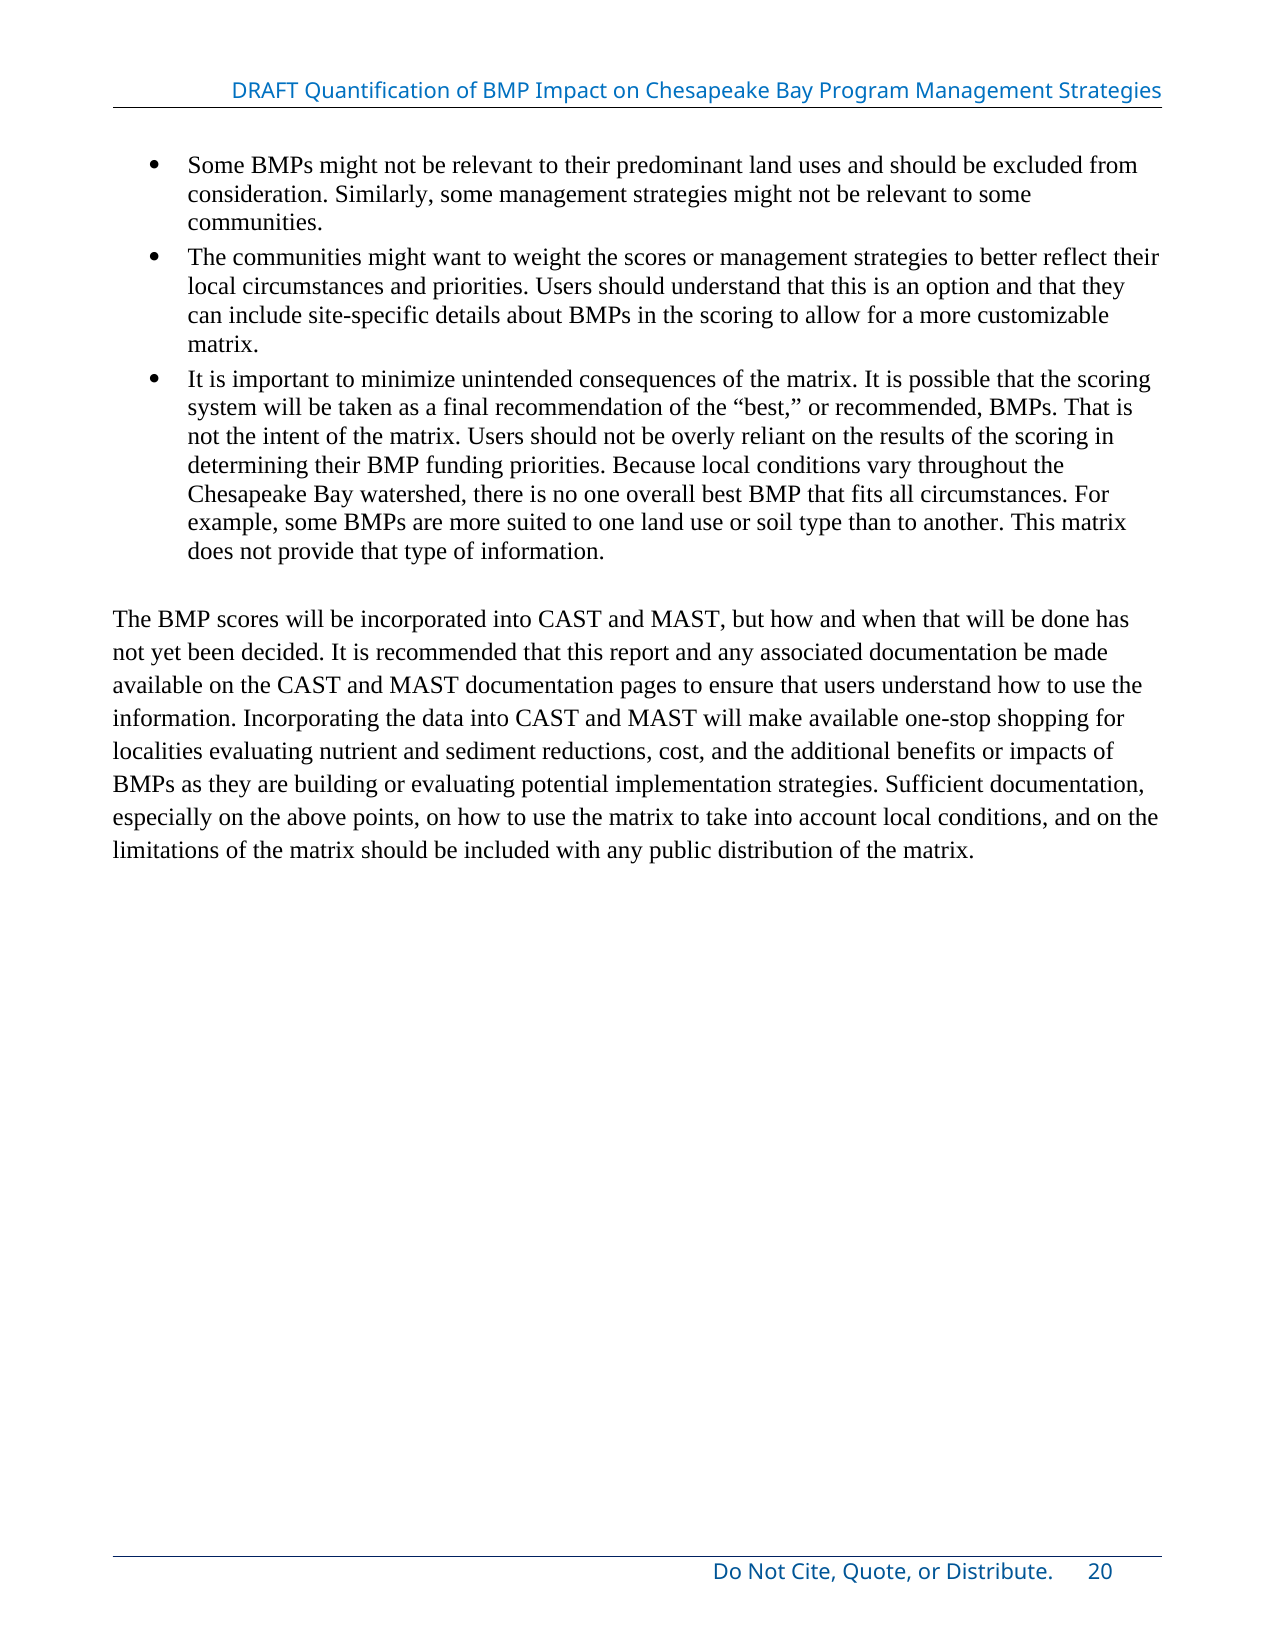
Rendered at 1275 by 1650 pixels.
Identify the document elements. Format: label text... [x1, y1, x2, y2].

list The communities might want to weight the scores or management strategies to better reflect their local circumstances and priorities. Users should understand that this is an option and that they can include site-specific details about BMPs in the scoring to allow for a more customizable matrix. [150, 242, 1162, 357]
list Some BMPs might not be relevant to their predominant land uses and should be excluded from consideration. Similarly, some management strategies might not be relevant to some communities. [150, 150, 1162, 236]
list It is important to minimize unintended consequences of the matrix. It is possible that the scoring system will be taken as a final recommendation of the “best,” or recommended, BMPs. That is not the intent of the matrix. Users should not be overly reliant on the results of the scoring in determining their BMP funding priorities. Because local conditions vary throughout the Chesapeake Bay watershed, there is no one overall best BMP that fits all circumstances. For example, some BMPs are more suited to one land use or soil type than to another. This matrix does not provide that type of information. [150, 364, 1162, 565]
text The BMP scores will be incorporated into CAST and MAST, but how and when that will be done has not yet been decided. It is recommended that this report and any associated documentation be made available on the CAST and MAST documentation pages to ensure that users understand how to use the information. Incorporating the data into CAST and MAST will make available one-stop shopping for localities evaluating nutrient and sediment reductions, cost, and the additional benefits or impacts of BMPs as they are building or evaluating potential implementation strategies. Sufficient documentation, especially on the above points, on how to use the matrix to take into account local conditions, and on the limitations of the matrix should be included with any public distribution of the matrix. [112, 604, 1162, 864]
